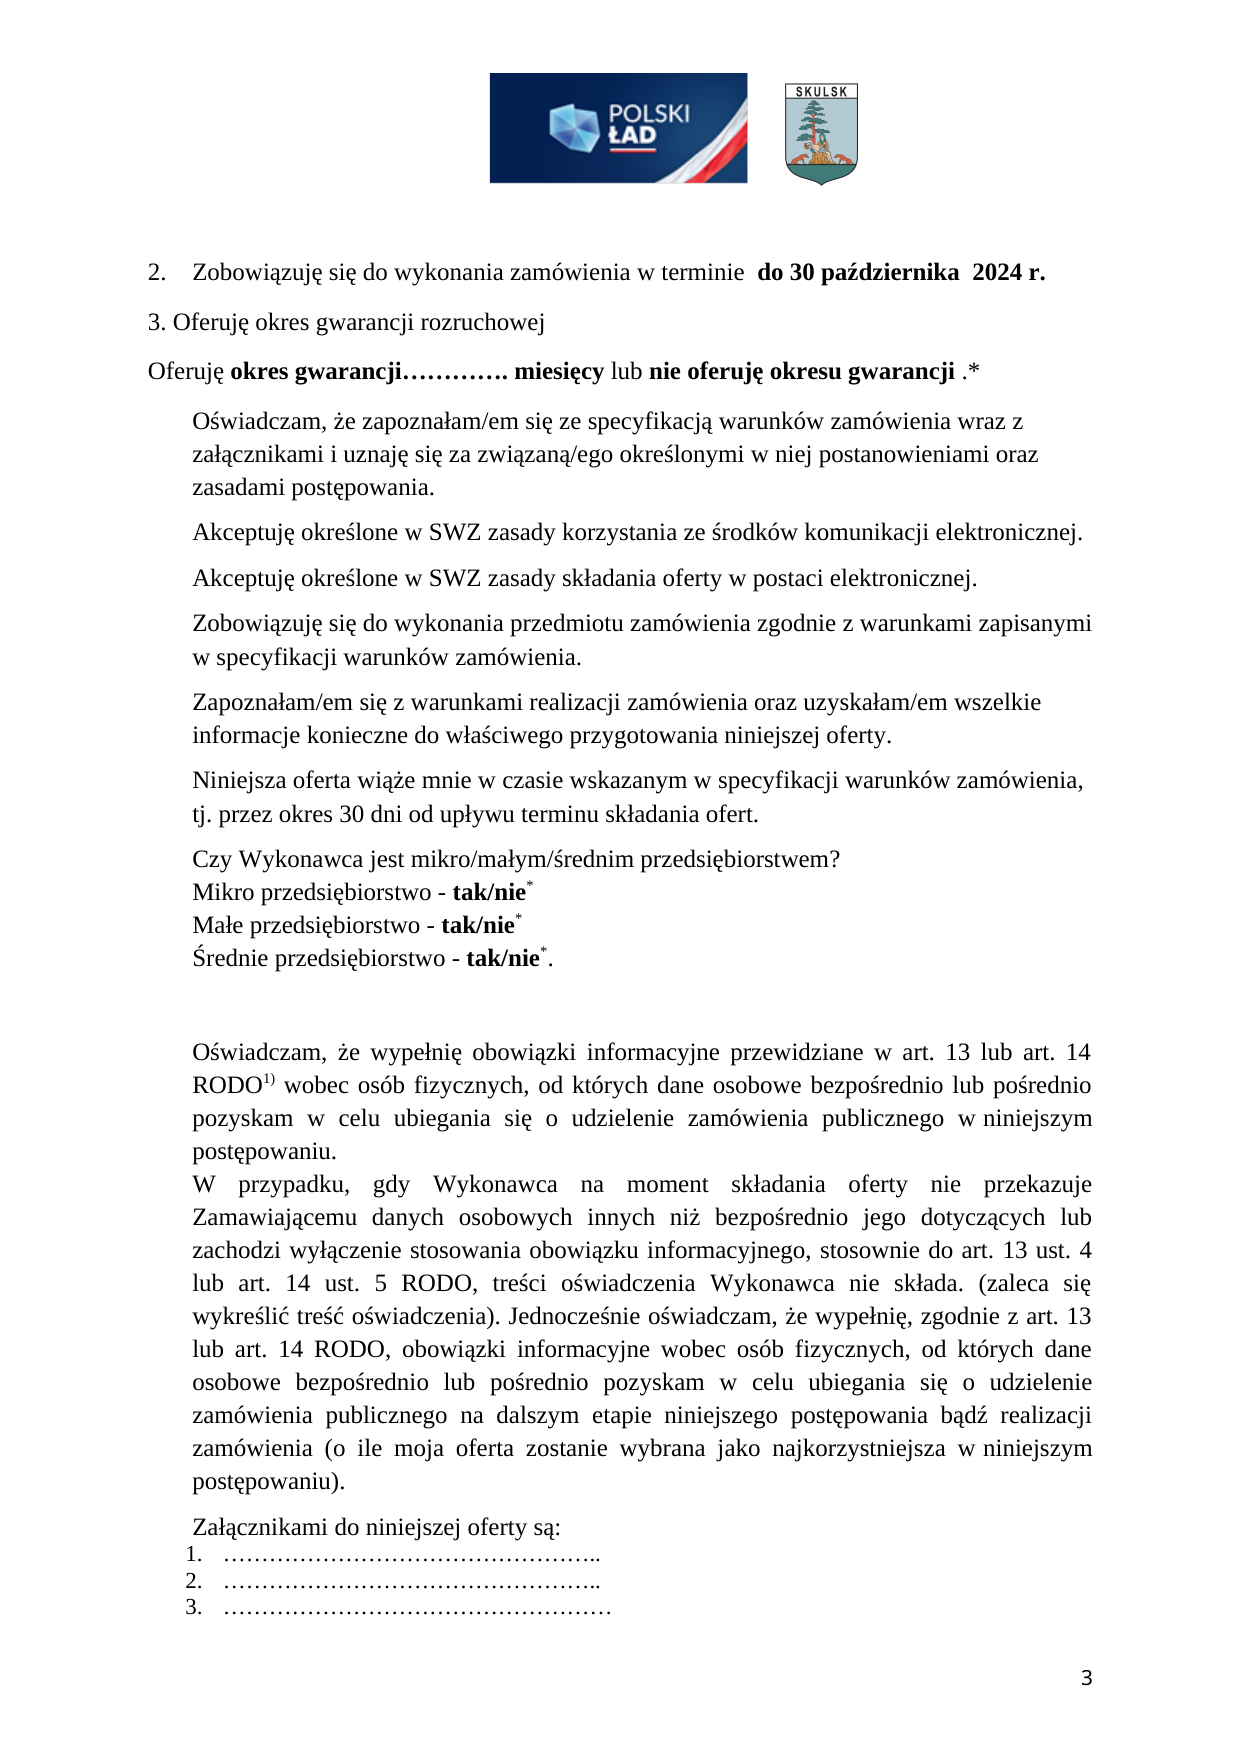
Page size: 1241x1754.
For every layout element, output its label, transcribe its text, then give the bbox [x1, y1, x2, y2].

subtitle Oświadczam, że wypełnię obowiązki informacyjne przewidziane w art. 13 lub art. 14 RODO1) wobec osób fizycznych, od których dane osobowe bezpośrednio lub pośrednio pozyskam w celu ubiegania się o udzielenie zamówienia publicznego w niniejszym postępowaniu. W przypadku, gdy Wykonawca na moment składania oferty nie przekazuje Zamawiającemu danych osobowych innych niż bezpośrednio jego dotyczących lub zachodzi wyłączenie stosowania obowiązku informacyjnego, stosownie do art. 13 ust. 4 lub art. 14 ust. 5 RODO, treści oświadczenia Wykonawca nie składa. (zaleca się wykreślić treść oświadczenia). Jednocześnie oświadczam, że wypełnię, zgodnie z art. 13 lub art. 14 RODO, obowiązki informacyjne wobec osób fizycznych, od których dane osobowe bezpośrednio lub pośrednio pozyskam w celu ubiegania się o udzielenie zamówienia publicznego na dalszym etapie niniejszego postępowania bądź realizacji zamówienia (o ile moja oferta zostanie wybrana jako najkorzystniejsza w niniejszym postępowaniu). [192, 1037, 1093, 1495]
subtitle 3. Oferuję okres gwarancji rozruchowej [148, 307, 1093, 335]
picture [489, 73, 751, 185]
picture [779, 75, 864, 195]
subtitle Akceptuję określone w SWZ zasady składania oferty w postaci elektronicznej. [192, 563, 1093, 592]
subtitle Akceptuję określone w SWZ zasady korzystania ze środków komunikacji elektronicznej. [192, 517, 1093, 546]
subtitle Zobowiązuję się do wykonania zamówienia w terminie do 30 października 2024 r. [148, 257, 1093, 286]
list ………………………………………….. [185, 1540, 1093, 1567]
list ………………………………………….. [185, 1567, 1093, 1593]
subtitle Zapoznałam/em się z warunkami realizacji zamówienia oraz uzyskałam/em wszelkie informacje konieczne do właściwego przygotowania niniejszej oferty. [192, 687, 1093, 749]
subtitle Oświadczam, że zapoznałam/em się ze specyfikacją warunków zamówienia wraz z załącznikami i uznaję się za związaną/ego określonymi w niej postanowieniami oraz zasadami postępowania. [192, 406, 1093, 501]
subtitle Załącznikami do niniejszej oferty są: [192, 1512, 1093, 1540]
subtitle Oferuję okres gwarancji…………. miesięcy lub nie oferuję okresu gwarancji .* [148, 356, 1093, 385]
subtitle Niniejsza oferta wiąże mnie w czasie wskazanym w specyfikacji warunków zamówienia, tj. przez okres 30 dni od upływu terminu składania ofert. [192, 766, 1093, 827]
subtitle Zobowiązuję się do wykonania przedmiotu zamówienia zgodnie z warunkami zapisanymi w specyfikacji warunków zamówienia. [192, 608, 1093, 670]
list …………………………………………… [185, 1593, 1093, 1619]
subtitle Czy Wykonawca jest mikro/małym/średnim przedsiębiorstwem? Mikro przedsiębiorstwo - tak/nie* Małe przedsiębiorstwo - tak/nie* Średnie przedsiębiorstwo - tak/nie*. [192, 844, 1093, 972]
